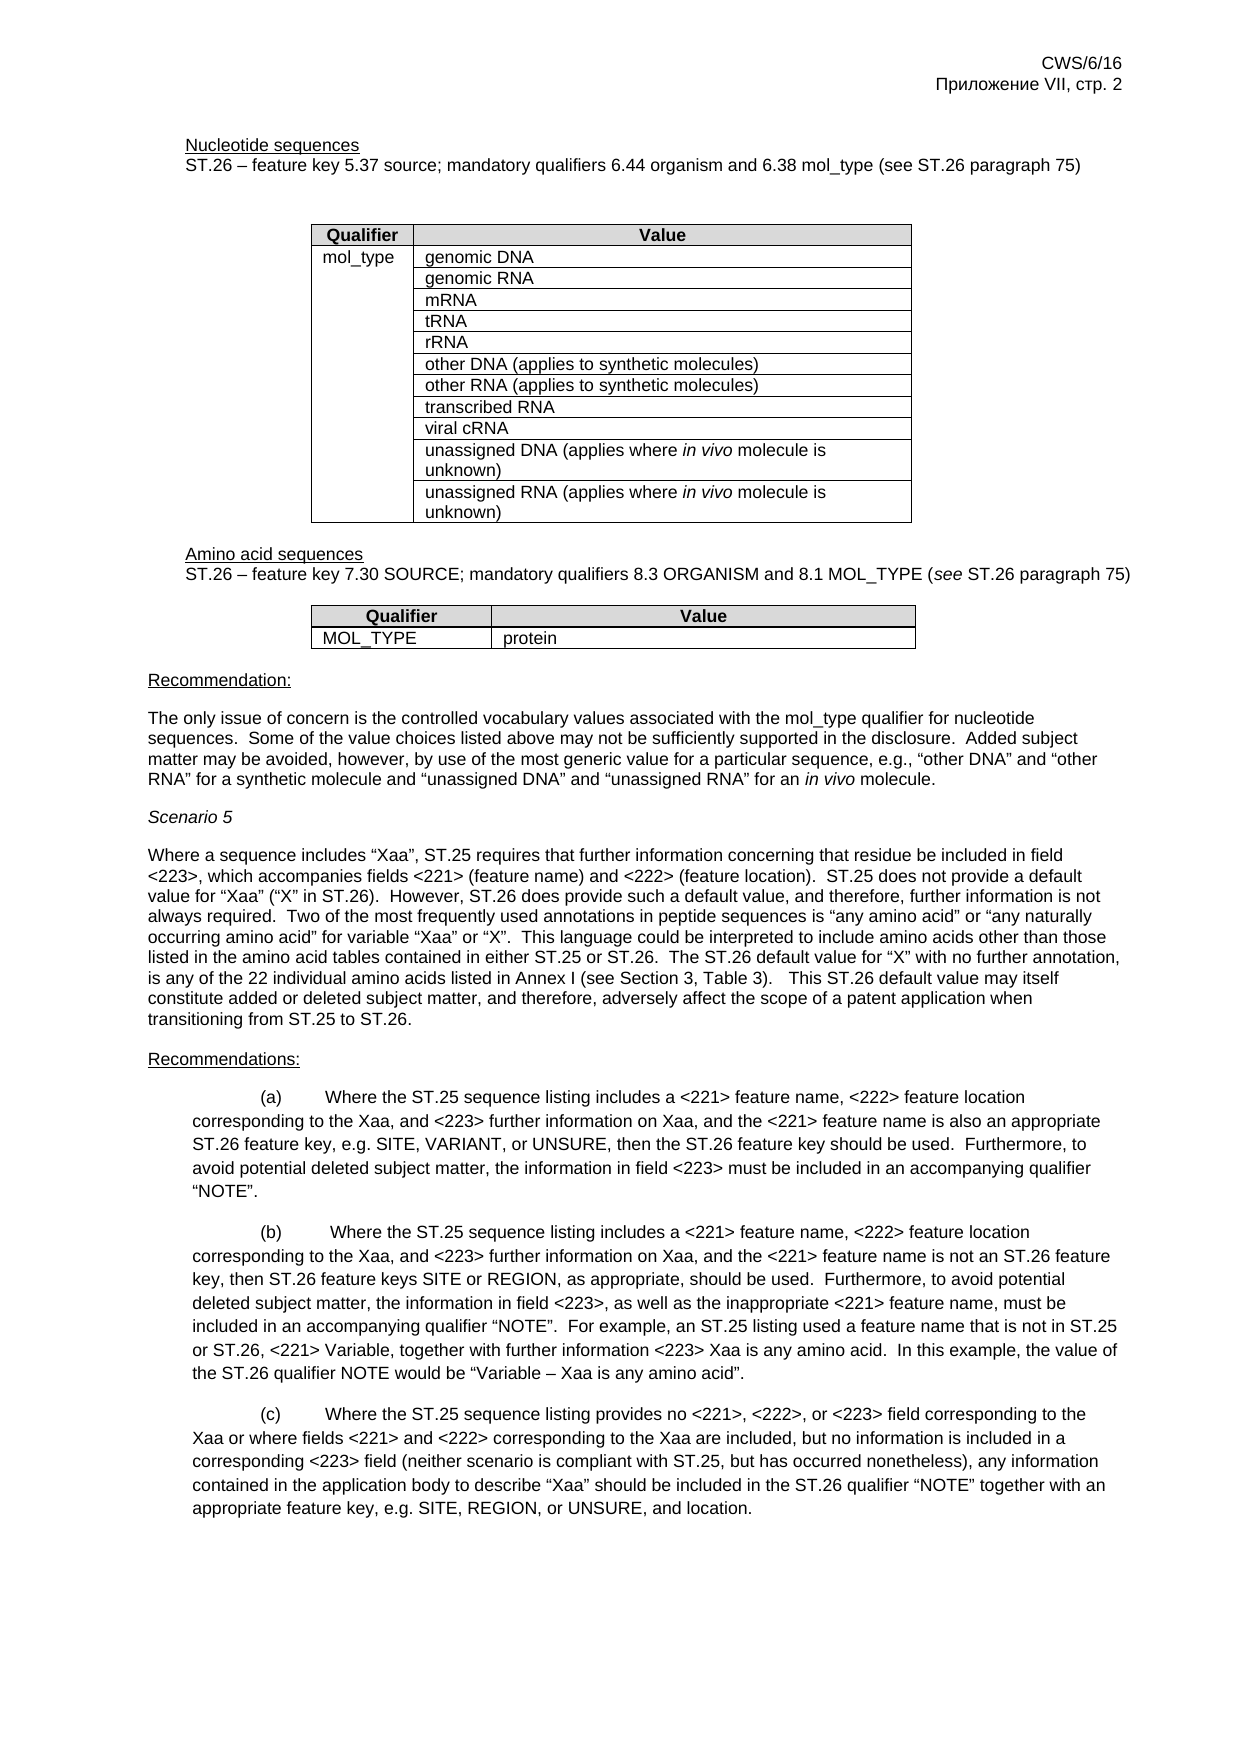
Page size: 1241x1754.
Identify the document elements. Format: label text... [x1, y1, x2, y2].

subtitle Recommendations: [148, 1049, 1122, 1069]
table_cell viral cRNA [414, 418, 911, 438]
text ST.26 – feature key 5.37 source; mandatory qualifiers 6.44 organism and 6.38 mol_type (see ST.26 paragraph 75) [185, 155, 1122, 176]
list Where the ST.25 sequence listing includes a <221> feature name, <222> feature location corresponding to the Xaa, and <223> further information on Xaa, and the <221> feature name is not an ST.26 feature key, then ST.26 feature keys SITE or REGION, as appropriate, should be used. Furthermore, to avoid potential deleted subject matter, the information in field <223>, as well as the inappropriate <221> feature name, must be included in an accompanying qualifier “NOTE”. For example, an ST.25 listing used a feature name that is not in ST.25 or ST.26, <221> Variable, together with further information <223> Xaa is any amino acid. In this example, the value of the ST.26 qualifier NOTE would be “Variable – Xaa is any amino acid”. [192, 1222, 1122, 1383]
list Where the ST.25 sequence listing provides no <221>, <222>, or <223> field corresponding to the Xaa or where fields <221> and <222> corresponding to the Xaa are included, but no information is included in a corresponding <223> field (neither scenario is compliant with ST.25, but has occurred nonetheless), any information contained in the application body to describe “Xaa” should be included in the ST.26 qualifier “NOTE” together with an appropriate feature key, e.g. SITE, REGION, or UNSURE, and location. [192, 1404, 1122, 1518]
text The only issue of concern is the controlled vocabulary values associated with the mol_type qualifier for nucleotide sequences. Some of the value choices listed above may not be sufficiently supported in the disclosure. Added subject matter may be avoided, however, by use of the most generic value for a particular sequence, e.g., “other DNA” and “other RNA” for a synthetic molecule and “unassigned DNA” and “unassigned RNA” for an in vivo molecule. [148, 707, 1122, 789]
table_cell other DNA (applies to synthetic molecules) [414, 354, 911, 374]
subtitle Recommendation: [148, 669, 1122, 690]
table_cell mRNA [414, 289, 911, 310]
table_cell unassigned RNA (applies where in vivo molecule is unknown) [414, 481, 911, 522]
table_cell rRNA [414, 332, 911, 353]
table_cell tRNA [414, 311, 911, 331]
table_header Qualifier [312, 606, 491, 626]
table_header Value [414, 225, 911, 245]
table_header Qualifier [312, 225, 413, 245]
table_cell protein [492, 628, 915, 648]
table_cell mol_type [312, 246, 413, 522]
table_cell genomic DNA [414, 246, 911, 267]
table_cell genomic RNA [414, 268, 911, 288]
list Where the ST.25 sequence listing includes a <221> feature name, <222> feature location corresponding to the Xaa, and <223> further information on Xaa, and the <221> feature name is also an appropriate ST.26 feature key, e.g. SITE, VARIANT, or UNSURE, then the ST.26 feature key should be used. Furthermore, to avoid potential deleted subject matter, the information in field <223> must be included in an accompanying qualifier “NOTE”. [192, 1087, 1122, 1201]
table_cell other RNA (applies to synthetic molecules) [414, 375, 911, 396]
table_cell unassigned DNA (applies where in vivo molecule is unknown) [414, 440, 911, 480]
table_cell MOL_TYPE [312, 628, 491, 648]
text Nucleotide sequences [185, 135, 1122, 155]
table_cell transcribed RNA [414, 397, 911, 417]
text Amino acid sequences [185, 544, 1122, 564]
text Where a sequence includes “Xaa”, ST.25 requires that further information concerning that residue be included in field <223>, which accompanies fields <221> (feature name) and <222> (feature location). ST.25 does not provide a default value for “Xaa” (“X” in ST.26). However, ST.26 does provide such a default value, and therefore, further information is not always required. Two of the most frequently used annotations in peptide sequences is “any amino acid” or “any naturally occurring amino acid” for variable “Xaa” or “X”. This language could be interpreted to include amino acids other than those listed in the amino acid tables contained in either ST.25 or ST.26. The ST.26 default value for “X” with no further annotation, is any of the 22 individual amino acids listed in Annex I (see Section 3, Table 3). This ST.26 default value may itself constitute added or deleted subject matter, and therefore, adversely affect the scope of a patent application when transitioning from ST.25 to ST.26. [148, 845, 1122, 1029]
subtitle Scenario 5 [148, 807, 1122, 827]
text ST.26 – feature key 7.30 SOURCE; mandatory qualifiers 8.3 ORGANISM and 8.1 MOL_TYPE (see ST.26 paragraph 75) [185, 564, 1141, 584]
table_header Value [492, 606, 915, 626]
